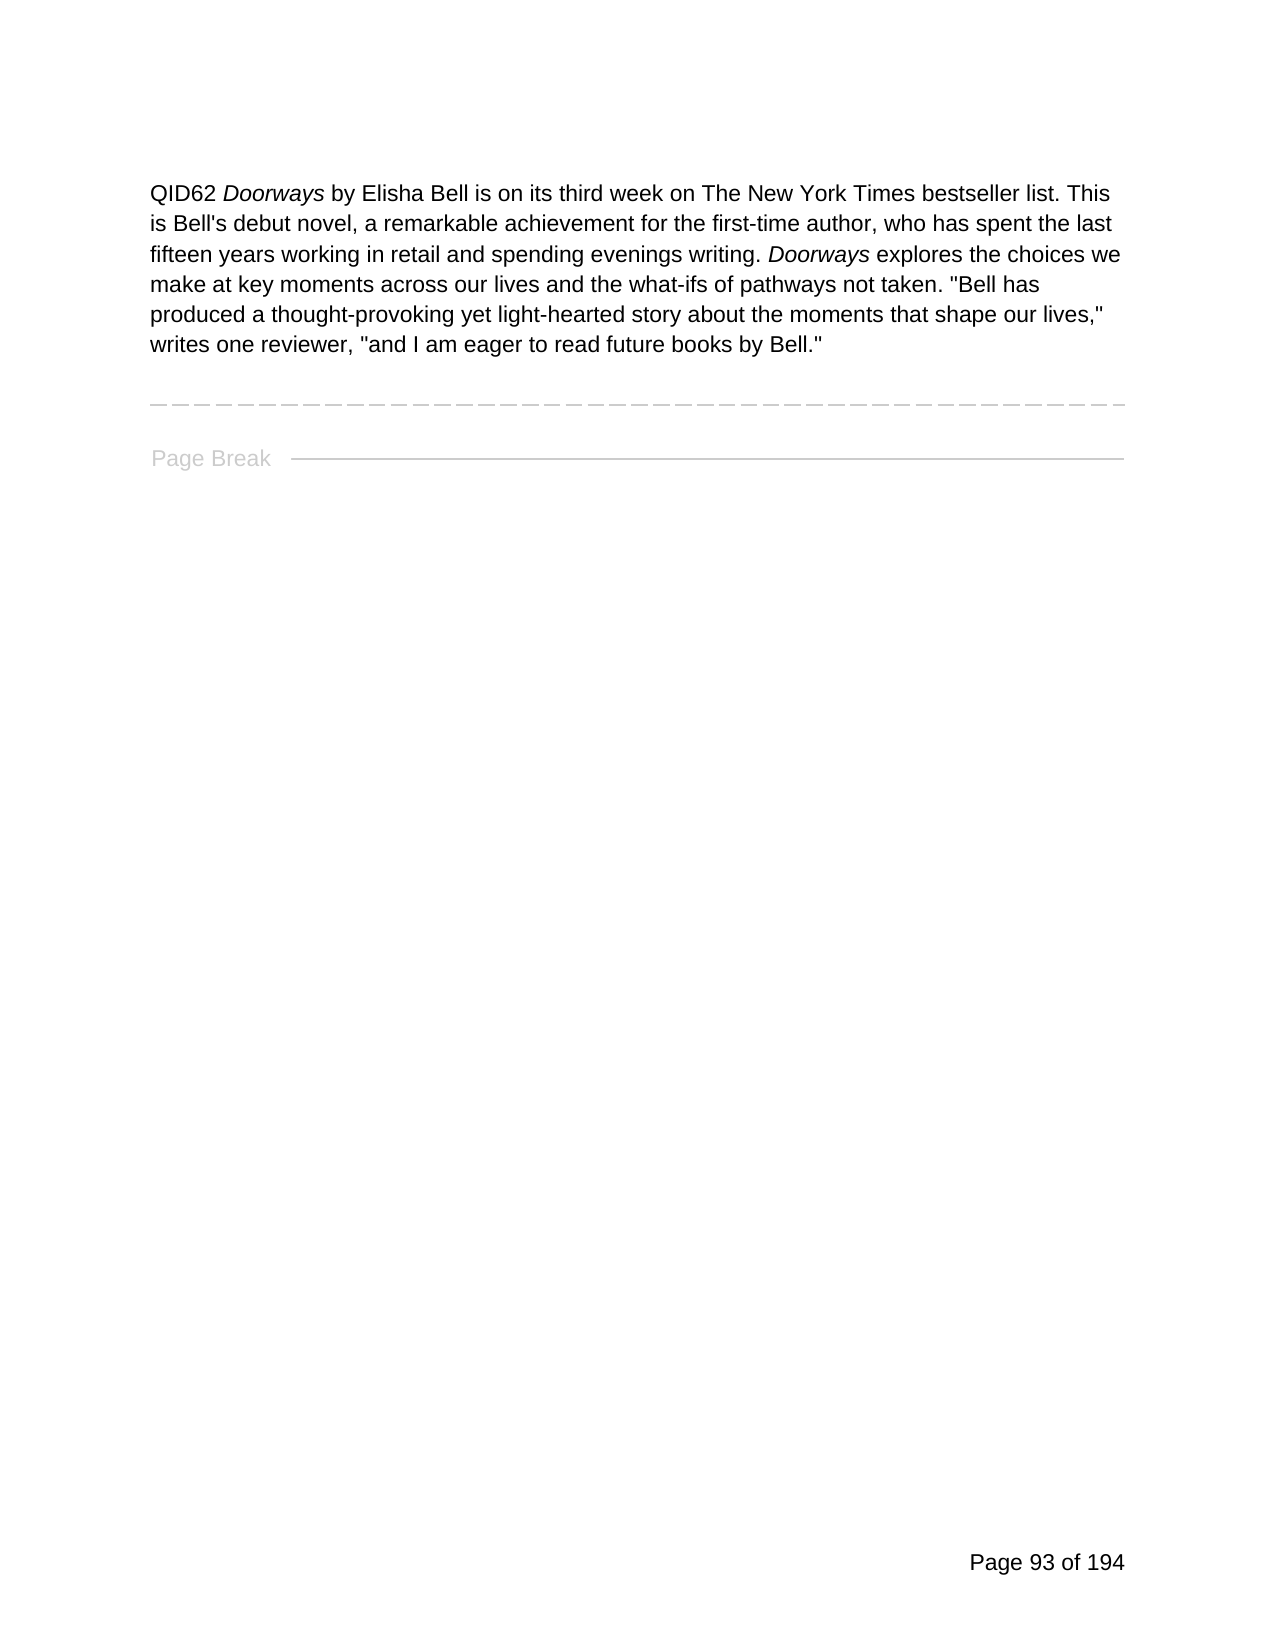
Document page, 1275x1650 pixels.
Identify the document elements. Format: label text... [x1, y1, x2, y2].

text QID62 Doorways by Elisha Bell is on its third week on The New York Times bestseller list. This is Bell's debut novel, a remarkable achievement for the first-time author, who has spent the last fifteen years working in retail and spending evenings writing. Doorways explores the choices we make at key moments across our lives and the what-ifs of pathways not taken. "Bell has produced a thought-provoking yet light-hearted story about the moments that shape our lives," writes one reviewer, "and I am eager to read future books by Bell." [150, 180, 1125, 358]
table_header Page Break [150, 445, 290, 485]
table_header [290, 445, 1125, 485]
